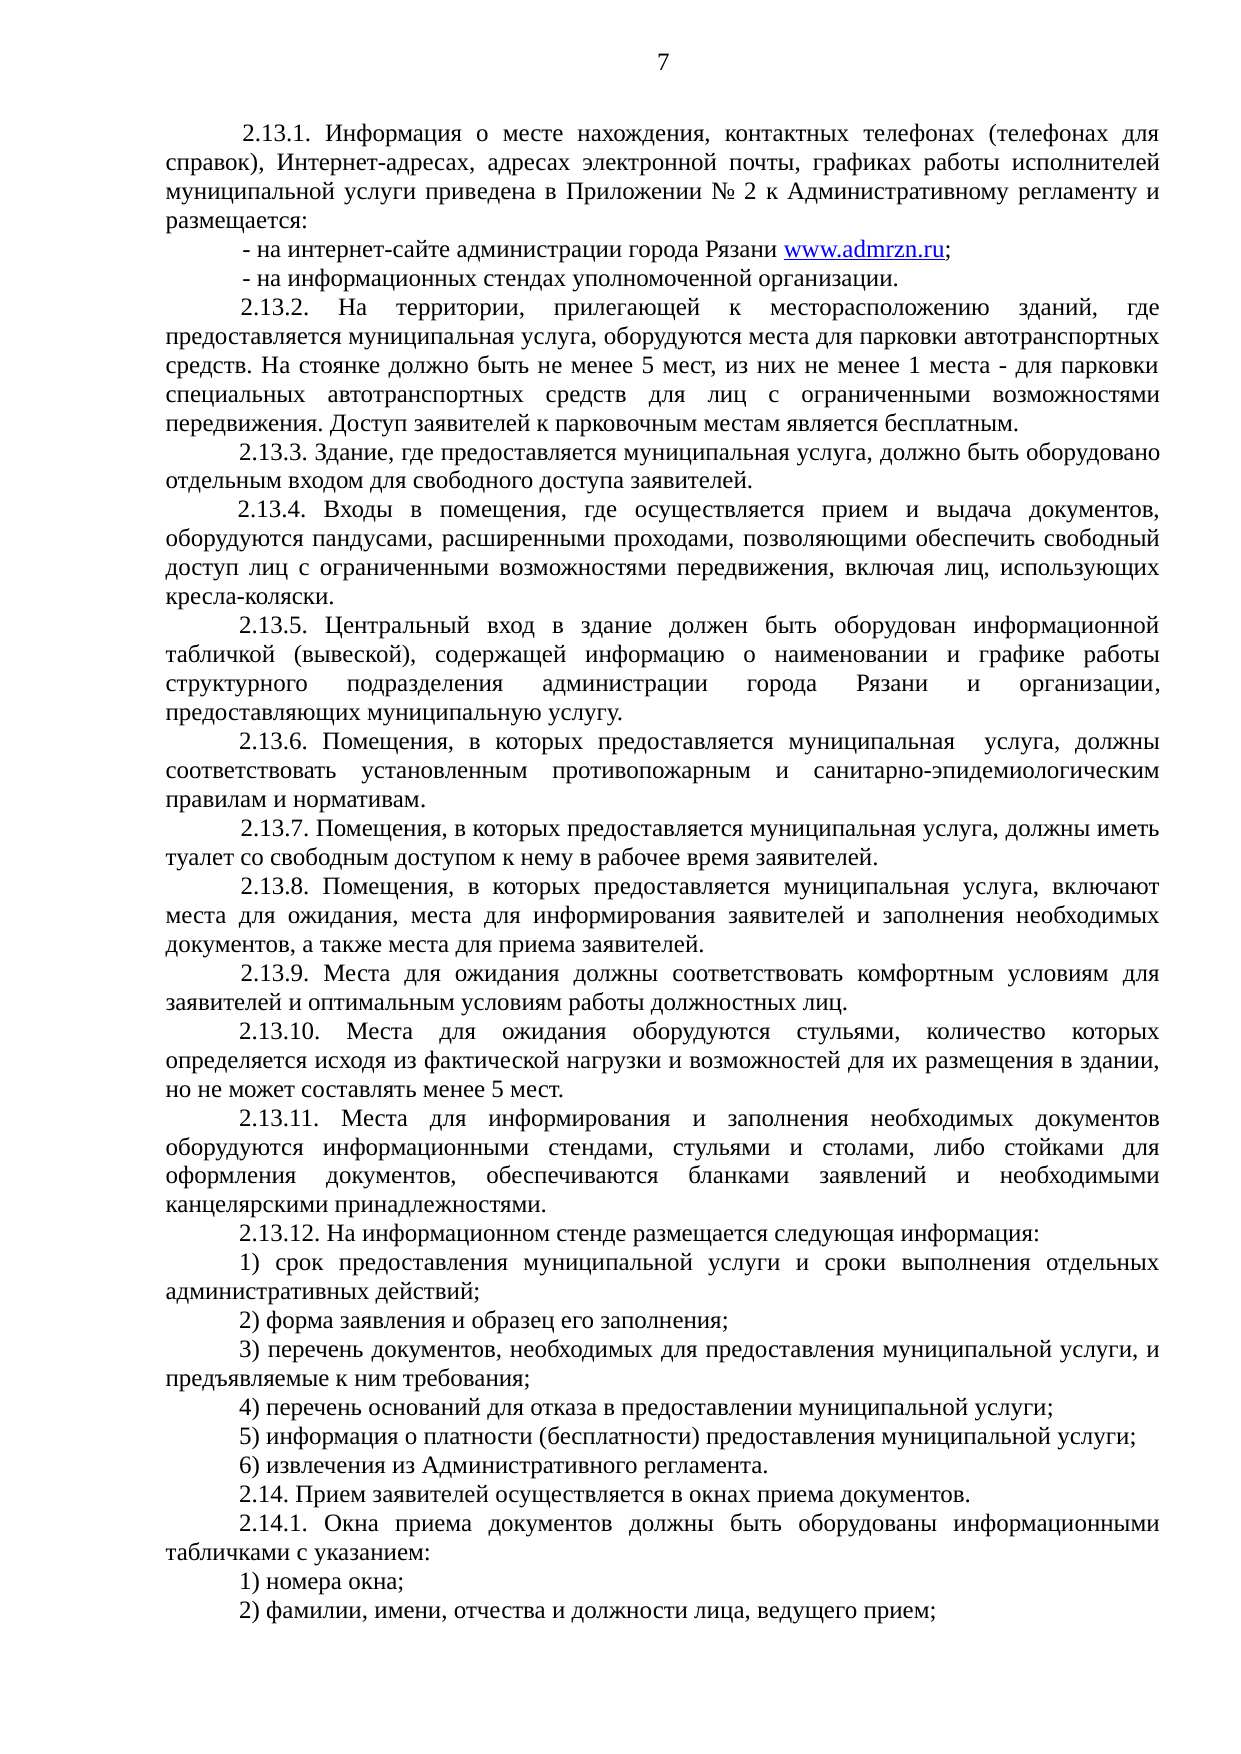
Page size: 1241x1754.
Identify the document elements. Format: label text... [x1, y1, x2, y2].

list 2.13.1. Информация о месте нахождения, контактных телефонах (телефонах для справок), Интернет-адресах, адресах электронной почты, графиках работы исполнителей муниципальной услуги приведена в Приложении № 2 к Административному регламенту и размещается: [165, 118, 1161, 234]
text 1) срок предоставления муниципальной услуги и сроки выполнения отдельных административных действий; [165, 1247, 1161, 1305]
text 2) фамилии, имени, отчества и должности лица, ведущего прием; [165, 1595, 1161, 1623]
list 2.13.5. Центральный вход в здание должен быть оборудован информационной табличкой (вывеской), содержащей информацию о наименовании и графике работы структурного подразделения администрации города Рязани и организации, предоставляющих муниципальную услугу. [165, 610, 1161, 726]
list - на интернет-сайте администрации города Рязани www.admrzn.ru; [165, 234, 1161, 263]
text 2.14. Прием заявителей осуществляется в окнах приема документов. [165, 1479, 1161, 1508]
list 2.13.6. Помещения, в которых предоставляется муниципальная услуга, должны соответствовать установленным противопожарным и санитарно-эпидемиологическим правилам и нормативам. [165, 726, 1161, 813]
list 2.13.10. Места для ожидания оборудуются стульями, количество которых определяется исходя из фактической нагрузки и возможностей для их размещения в здании, но не может составлять менее 5 мест. [165, 1016, 1161, 1102]
text 5) информация о платности (бесплатности) предоставления муниципальной услуги; [165, 1421, 1161, 1450]
list 2.13.8. Помещения, в которых предоставляется муниципальная услуга, включают места для ожидания, места для информирования заявителей и заполнения необходимых документов, а также места для приема заявителей. [165, 871, 1161, 958]
text 1) номера окна; [165, 1566, 1161, 1595]
text 3) перечень документов, необходимых для предоставления муниципальной услуги, и предъявляемые к ним требования; [165, 1334, 1161, 1392]
list 2.13.3. Здание, где предоставляется муниципальная услуга, должно быть оборудовано отдельным входом для свободного доступа заявителей. [165, 437, 1161, 494]
text 4) перечень оснований для отказа в предоставлении муниципальной услуги; [165, 1392, 1161, 1421]
text 2.13.12. На информационном стенде размещается следующая информация: [165, 1218, 1161, 1247]
list 2.13.11. Места для информирования и заполнения необходимых документов оборудуются информационными стендами, стульями и столами, либо стойками для оформления документов, обеспечиваются бланками заявлений и необходимыми канцелярскими принадлежностями. [165, 1103, 1161, 1218]
text 2.14.1. Окна приема документов должны быть оборудованы информационными табличками с указанием: [165, 1508, 1161, 1566]
list 2.13.9. Места для ожидания должны соответствовать комфортным условиям для заявителей и оптимальным условиям работы должностных лиц. [165, 958, 1161, 1016]
list - на информационных стендах уполномоченной организации. [165, 263, 1161, 292]
list 2.13.4. Входы в помещения, где осуществляется прием и выдача документов, оборудуются пандусами, расширенными проходами, позволяющими обеспечить свободный доступ лиц с ограниченными возможностями передвижения, включая лиц, использующих кресла-коляски. [165, 494, 1161, 610]
text 2) форма заявления и образец его заполнения; [165, 1305, 1161, 1334]
list 2.13.7. Помещения, в которых предоставляется муниципальная услуга, должны иметь туалет со свободным доступом к нему в рабочее время заявителей. [165, 813, 1161, 871]
list 2.13.2. На территории, прилегающей к месторасположению зданий, где предоставляется муниципальная услуга, оборудуются места для парковки автотранспортных средств. На стоянке должно быть не менее 5 мест, из них не менее 1 места - для парковки специальных автотранспортных средств для лиц с ограниченными возможностями передвижения. Доступ заявителей к парковочным местам является бесплатным. [165, 292, 1161, 436]
text 6) извлечения из Административного регламента. [165, 1450, 1161, 1479]
